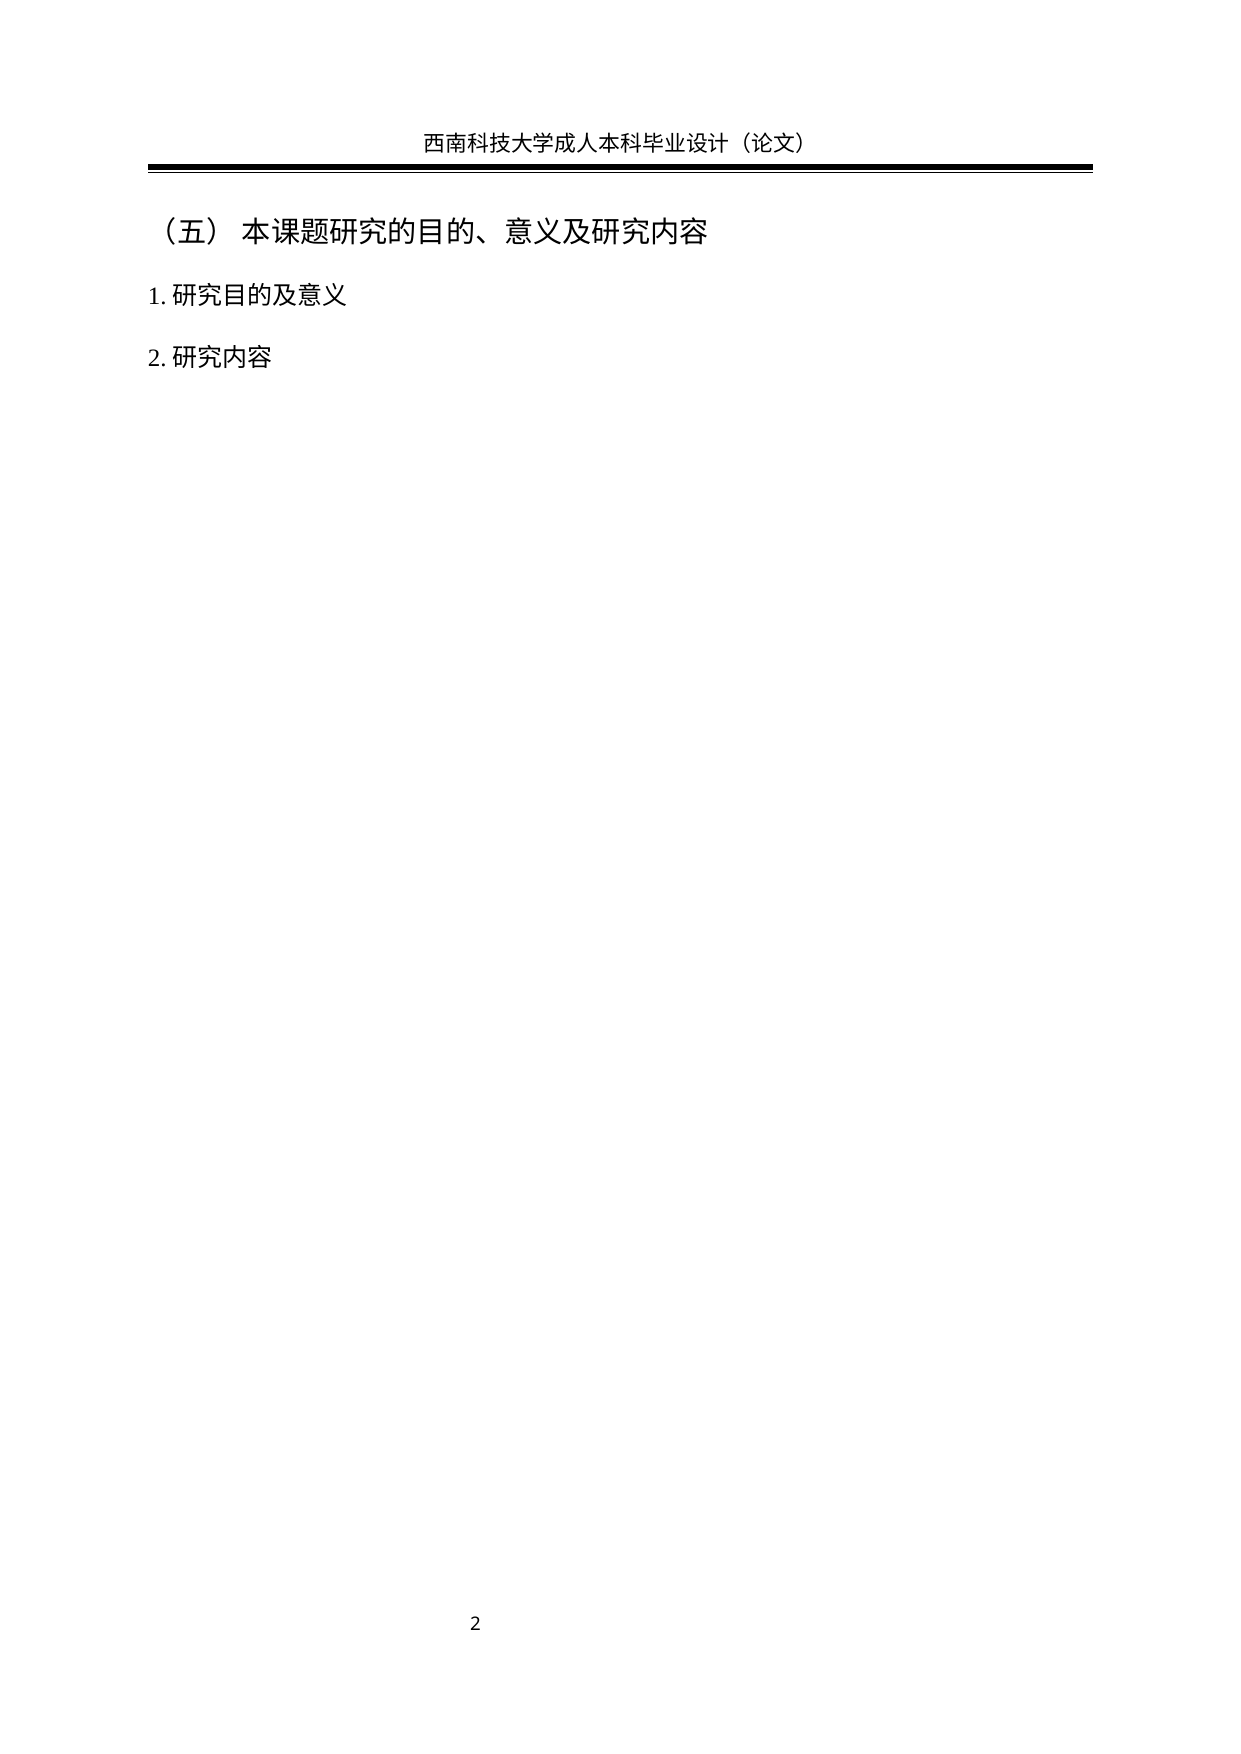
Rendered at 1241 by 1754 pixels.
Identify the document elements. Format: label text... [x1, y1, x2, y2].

text 2. 研究内容 [148, 329, 1093, 375]
text 1. 研究目的及意义 [148, 267, 1093, 313]
text （五） 本课题研究的目的、意义及研究内容 [148, 205, 1093, 251]
